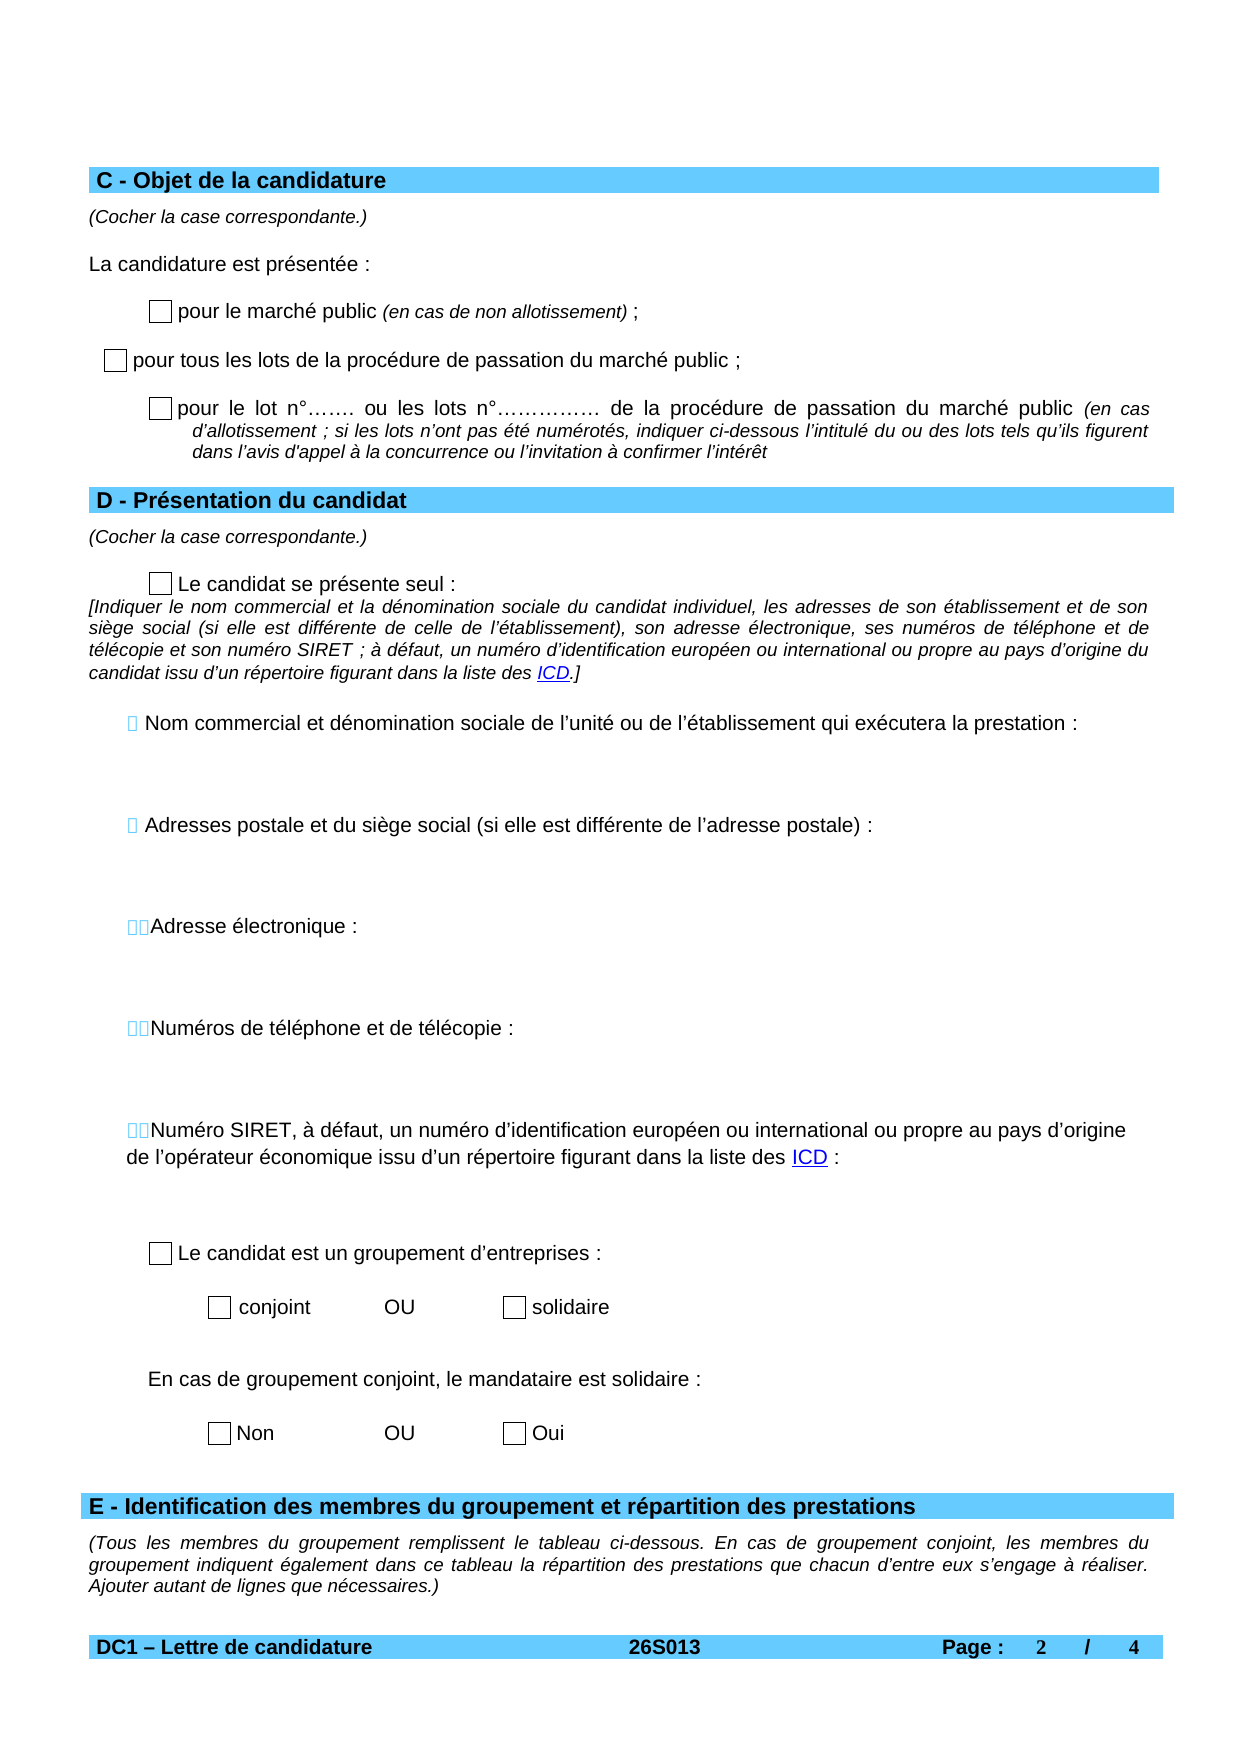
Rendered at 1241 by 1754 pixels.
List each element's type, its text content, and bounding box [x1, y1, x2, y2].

text (Tous les membres du groupement remplissent le tableau ci-dessous. En cas de groupement conjoint, les membres du groupement indiquent également dans ce tableau la répartition des prestations que chacun d’entre eux s’engage à réaliser. Ajouter autant de lignes que nécessaires.) [89, 1532, 1152, 1597]
text [Indiquer le nom commercial et la dénomination sociale du candidat individuel, les adresses de son établissement et de son siège social (si elle est différente de celle de l’établissement), son adresse électronique, ses numéros de téléphone et de télécopie et son numéro SIRET ; à défaut, un numéro d’identification européen ou international ou propre au pays d’origine du candidat issu d’un répertoire figurant dans la liste des ICD.] [89, 596, 1152, 684]
table_header C - Objet de la candidature [89, 167, 1159, 193]
text  Nom commercial et dénomination sociale de l’unité ou de l’établissement qui exécutera la prestation : [126, 708, 1152, 738]
text Numéro SIRET, à défaut, un numéro d’identification européen ou international ou propre au pays d’origine de l’opérateur économique issu d’un répertoire figurant dans la liste des ICD : [126, 1115, 1152, 1169]
list pour tous les lots de la procédure de passation du marché public ; [89, 347, 1152, 372]
text Numéros de téléphone et de télécopie : [126, 1013, 1152, 1043]
text (Cocher la case correspondante.) [89, 526, 1152, 547]
subtitle La candidature est présentée : [89, 251, 1152, 275]
text Le candidat est un groupement d’entreprises : [89, 1241, 1152, 1265]
text Adresse électronique : [126, 912, 1152, 941]
text conjoint OU solidaire [148, 1295, 1152, 1319]
table_header E - Identification des membres du groupement et répartition des prestations [81, 1493, 1174, 1519]
text Le candidat se présente seul : [148, 571, 1152, 596]
text pour le lot n°……. ou les lots n°…………… de la procédure de passation du marché public (en cas d’allotissement ; si les lots n’ont pas été numérotés, indiquer ci-dessous l’intitulé du ou des lots tels qu’ils figurent dans l’avis d'appel à la concurrence ou l’invitation à confirmer l’intérêt [148, 396, 1152, 463]
text (Cocher la case correspondante.) [89, 206, 1152, 227]
subtitle pour le marché public (en cas de non allotissement) ; [148, 299, 1152, 323]
text Non OU Oui [148, 1421, 1152, 1445]
text  Adresses postale et du siège social (si elle est différente de l’adresse postale) : [126, 810, 1152, 840]
text En cas de groupement conjoint, le mandataire est solidaire : [89, 1367, 1152, 1391]
table_header D - Présentation du candidat [89, 487, 1174, 513]
